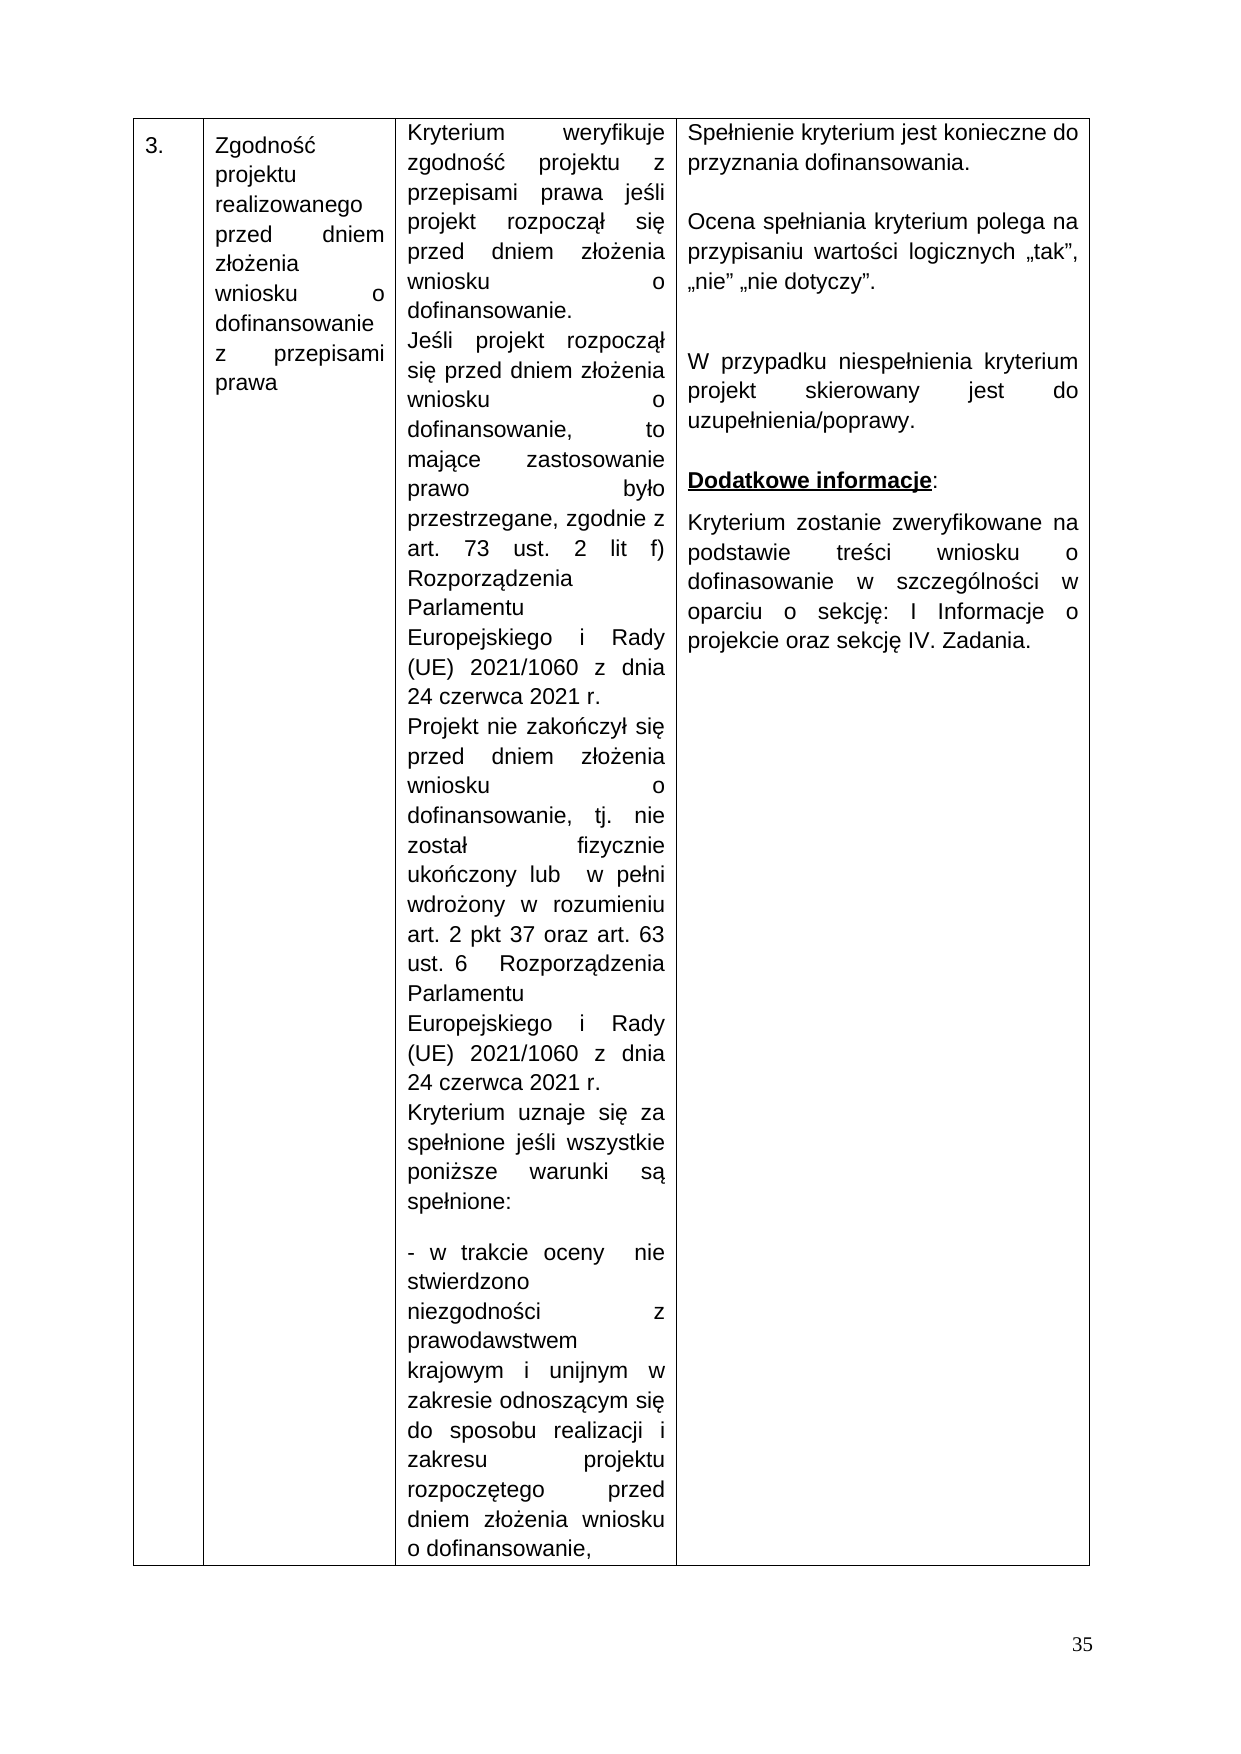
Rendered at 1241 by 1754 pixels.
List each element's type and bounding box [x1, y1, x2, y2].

table_cell [396, 119, 676, 1565]
table_cell [677, 119, 1089, 1565]
table_cell [204, 119, 395, 1565]
table_cell [134, 119, 203, 1565]
